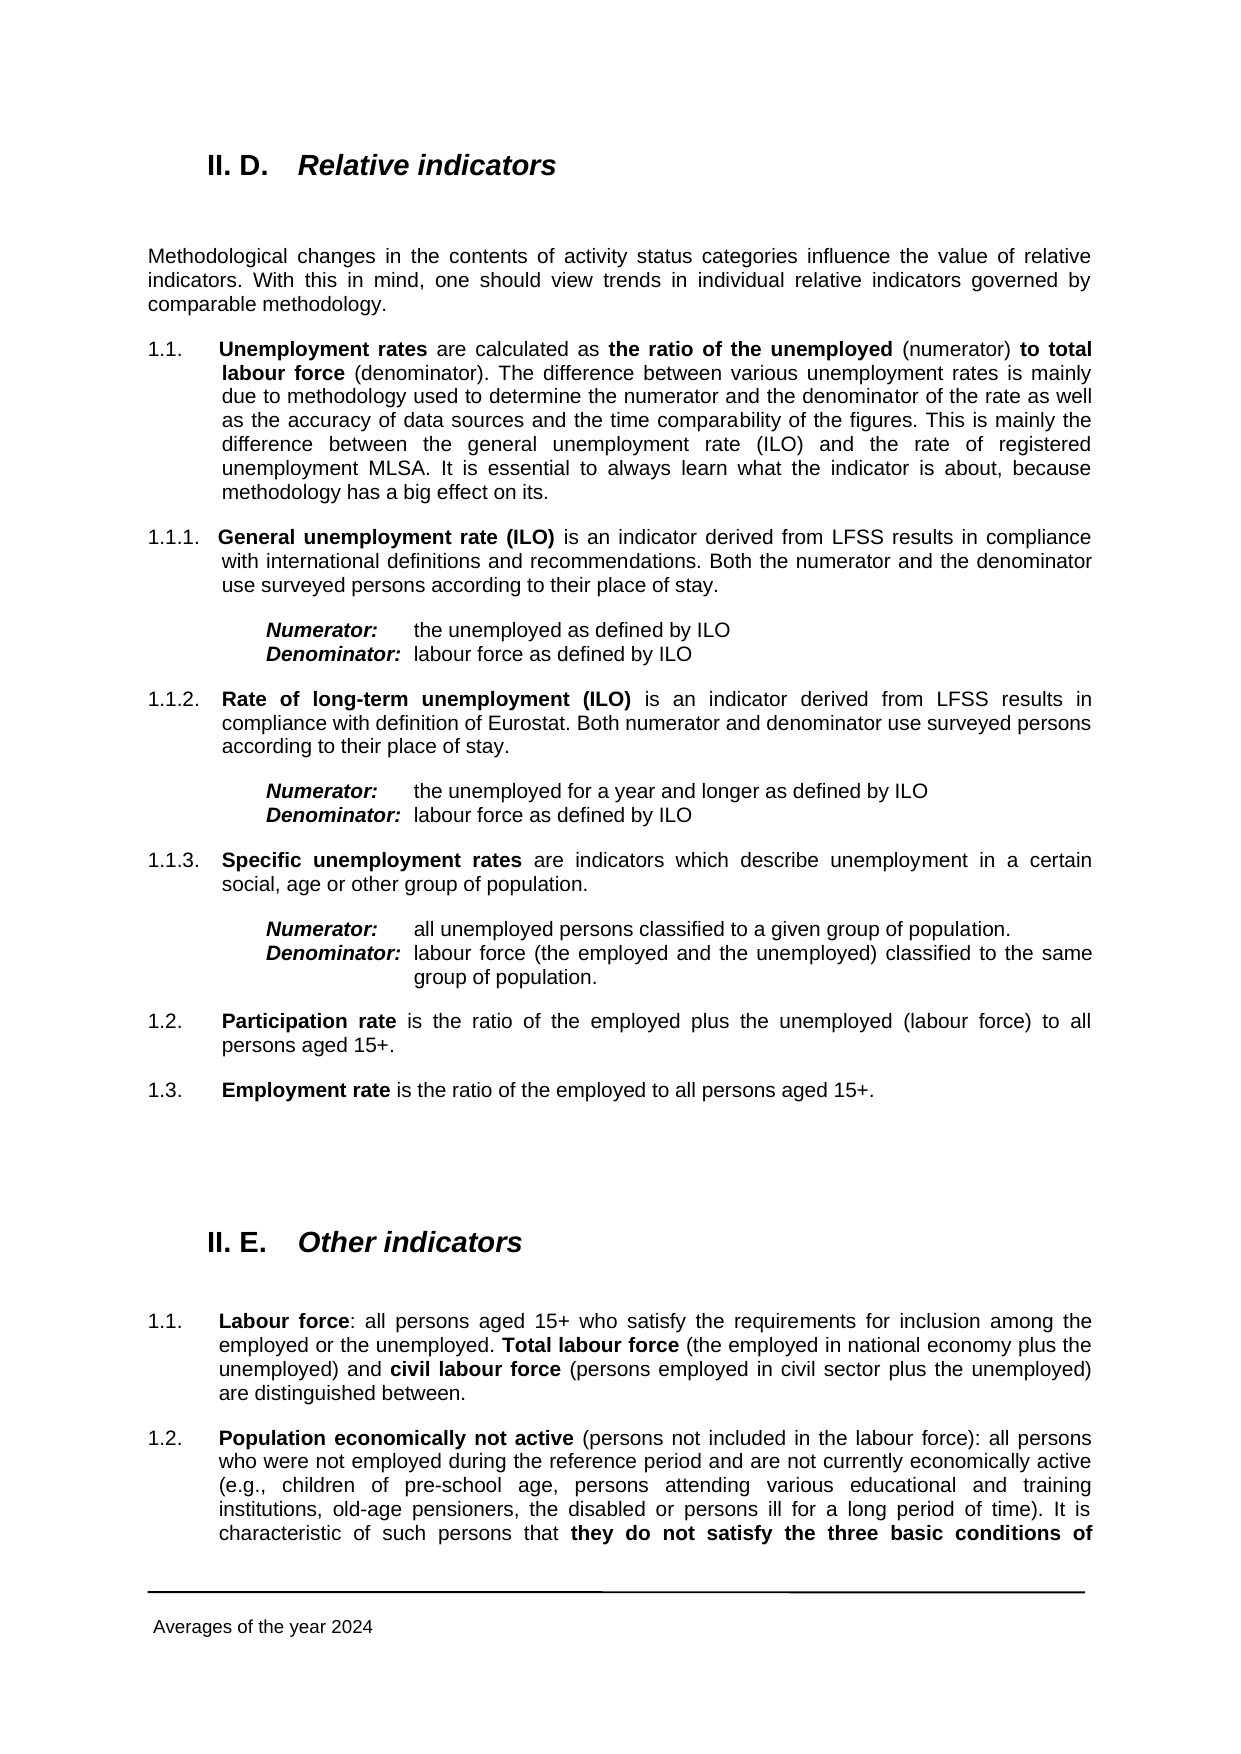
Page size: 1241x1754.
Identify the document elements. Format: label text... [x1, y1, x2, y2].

text Denominator: labour force as defined by ILO [266, 642, 1092, 666]
text 1.2. Participation rate is the ratio of the employed plus the unemployed (labour force) to all persons aged 15+. [148, 1009, 1092, 1057]
text 1.1. Unemployment rates are calculated as the ratio of the unemployed (numerator) to total labour force (denominator). The difference between various unemployment rates is mainly due to methodology used to determine the numerator and the denominator of the rate as well as the accuracy of data sources and the time comparability of the figures. This is mainly the difference between the general unemployment rate (ILO) and the rate of registered unemployment MLSA. It is essential to always learn what the indicator is about, because methodology has a big effect on its. [148, 336, 1092, 504]
text Methodological changes in the contents of activity status categories influence the value of relative indicators. With this in mind, one should view trends in individual relative indicators governed by comparable methodology. [148, 244, 1092, 316]
list Other indicators [207, 1225, 1092, 1259]
text Numerator: the unemployed for a year and longer as defined by ILO [266, 779, 1092, 803]
list Specific unemployment rates are indicators which describe unemployment in a certain social, age or other group of population. [148, 848, 1092, 896]
text Numerator: the unemployed as defined by ILO [266, 618, 1092, 642]
list 1.3. Employment rate is the ratio of the employed to all persons aged 15+. [148, 1078, 1092, 1102]
text 1.1.1. General unemployment rate (ILO) is an indicator derived from LFSS results in compliance with international definitions and recommendations. Both the numerator and the denominator use surveyed persons according to their place of stay. [148, 525, 1092, 597]
text Denominator: labour force (the employed and the unemployed) classified to the same group of population. [266, 941, 1093, 988]
list Rate of long-term unemployment (ILO) is an indicator derived from LFSS results in compliance with definition of Eurostat. Both numerator and denominator use surveyed persons according to their place of stay. [148, 686, 1092, 758]
text Denominator: labour force as defined by ILO [266, 803, 1092, 827]
text Numerator: all unemployed persons classified to a given group of population. [266, 917, 1092, 941]
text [148, 1425, 1092, 1545]
list Relative indicators [207, 148, 1092, 181]
text 1.1. Labour force: all persons aged 15+ who satisfy the requirements for inclusion among the employed or the unemployed. Total labour force (the employed in national economy plus the unemployed) and civil labour force (persons employed in civil sector plus the unemployed) are distinguished between. [148, 1309, 1092, 1404]
